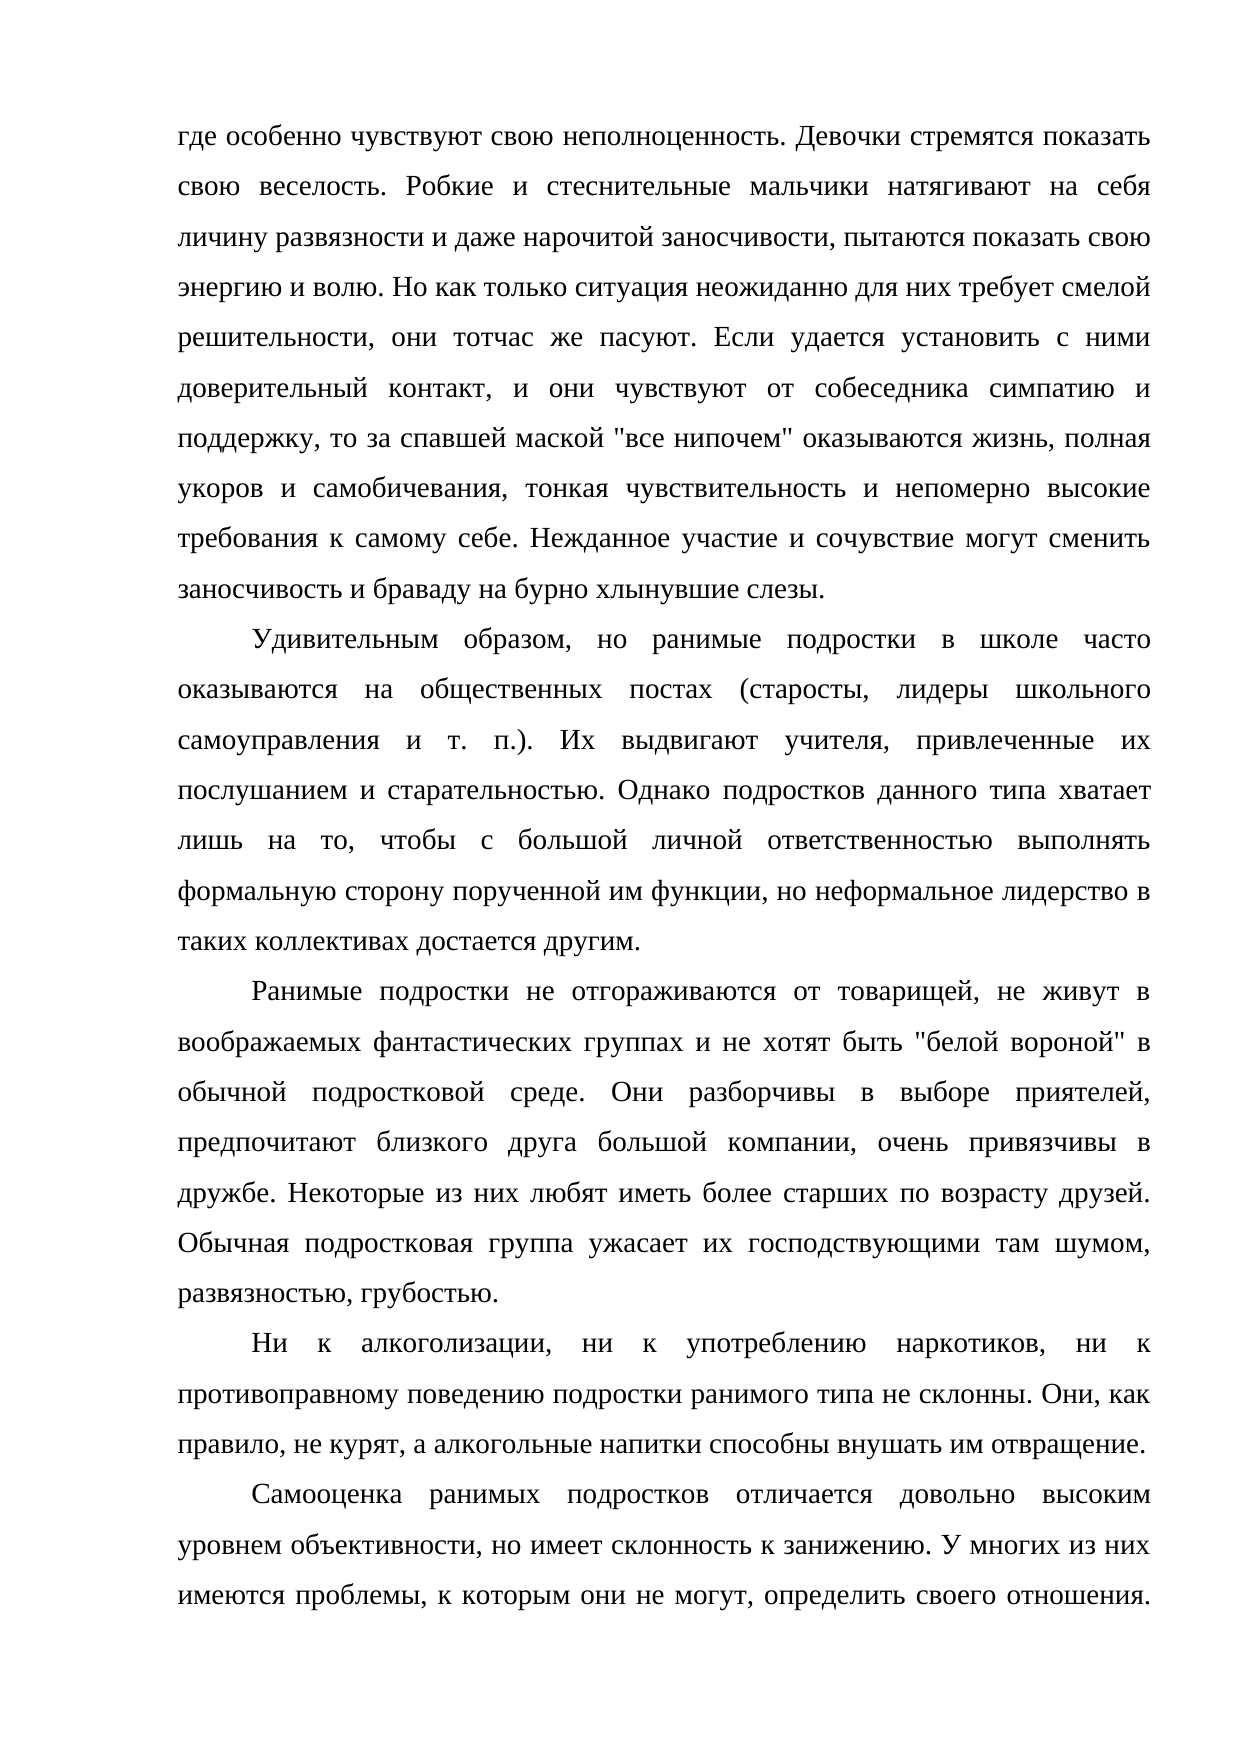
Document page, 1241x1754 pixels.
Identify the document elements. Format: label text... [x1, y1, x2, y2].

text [177, 1477, 1152, 1611]
text Удивительным образом, но ранимые подростки в школе часто оказываются на общественных постах (старосты, лидеры школьного самоуправления и т. п.). Их выдвигают учителя, привлеченные их послушанием и старательностью. Однако подростков данного типа хватает лишь на то, чтобы с большой личной ответственностью выполнять формальную сторону порученной им функции, но неформальное лидерство в таких коллективах достается другим. [177, 621, 1152, 957]
text Ранимые подростки не отгораживаются от товарищей, не живут в воображаемых фантастических группах и не хотят быть "белой вороной" в обычной подростковой среде. Они разборчивы в выборе приятелей, предпочитают близкого друга большой компании, очень привязчивы в дружбе. Некоторые из них любят иметь более старших по возрасту друзей. Обычная подростковая группа ужасает их господствующими там шумом, развязностью, грубостью. [177, 973, 1152, 1309]
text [177, 118, 1152, 604]
text Ни к алкоголизации, ни к употреблению наркотиков, ни к противоправному поведению подростки ранимого типа не склонны. Они, как правило, не курят, а алкогольные напитки способны внушать им отвращение. [177, 1326, 1152, 1460]
